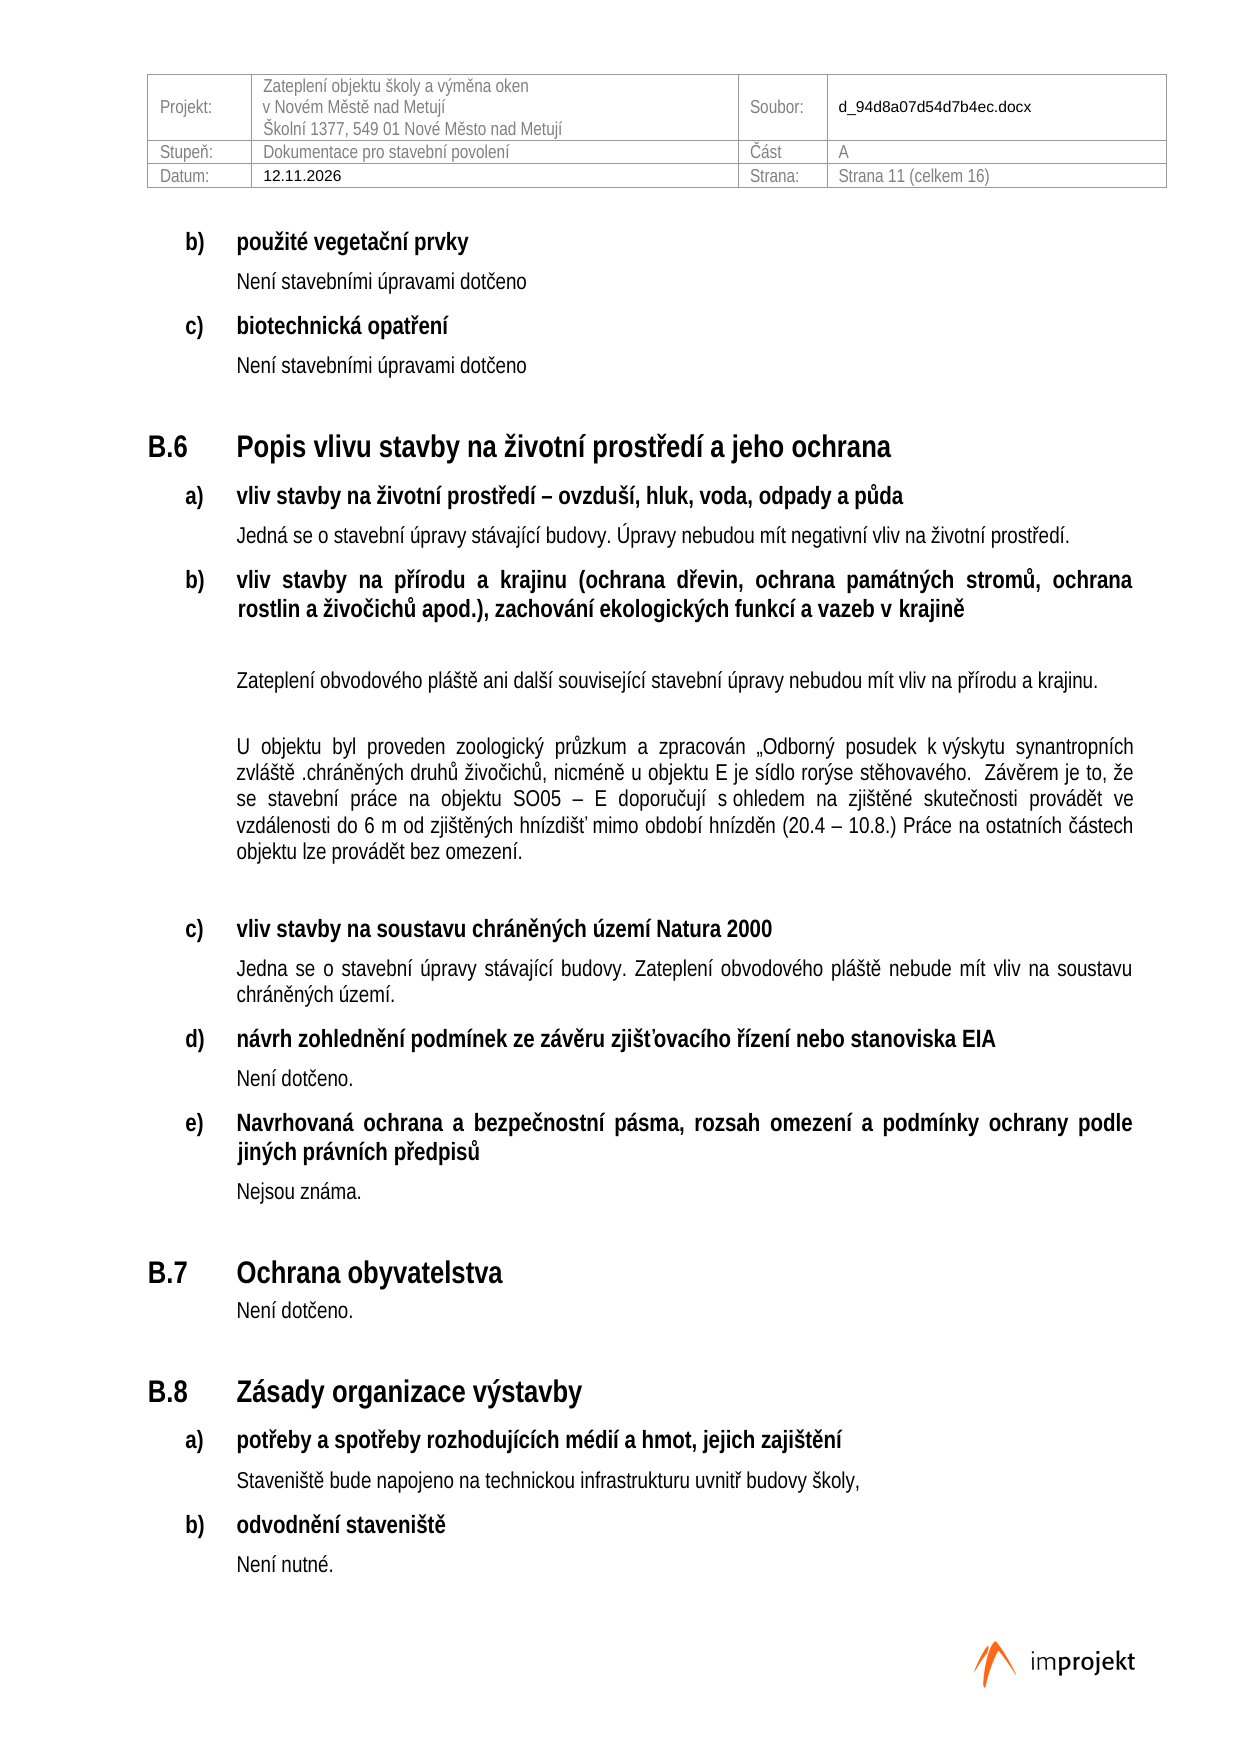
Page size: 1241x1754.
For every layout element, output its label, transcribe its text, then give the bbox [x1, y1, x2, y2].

subtitle odvodnění staveniště [185, 1510, 1134, 1538]
subtitle Zásady organizace výstavby [148, 1373, 1134, 1409]
picture [972, 1639, 1137, 1689]
text Zateplení obvodového pláště ani další související stavební úpravy nebudou mít vliv na přírodu a krajinu. [236, 667, 1134, 694]
subtitle Ochrana obyvatelstva [148, 1254, 1134, 1290]
subtitle vliv stavby na přírodu a krajinu (ochrana dřevin, ochrana památných stromů, ochrana rostlin a živočichů apod.), zachování ekologických funkcí a vazeb v krajině [185, 565, 1134, 622]
text Staveniště bude napojeno na technickou infrastrukturu uvnitř budovy školy, [236, 1467, 1134, 1493]
text Jedna se o stavební úpravy stávající budovy. Zateplení obvodového pláště nebude mít vliv na soustavu chráněných území. [236, 955, 1134, 1008]
text Není dotčeno. [236, 1065, 1134, 1092]
subtitle Navrhovaná ochrana a bezpečnostní pásma, rozsah omezení a podmínky ochrany podle jiných právních předpisů [185, 1108, 1134, 1166]
subtitle návrh zohlednění podmínek ze závěru zjišťovacího řízení nebo stanoviska EIA [185, 1024, 1134, 1053]
text U objektu byl proveden zoologický průzkum a zpracován „Odborný posudek k výskytu synantropních zvláště .chráněných druhů živočichů, nicméně u objektu E je sídlo rorýse stěhovavého. Závěrem je to, že se stavební práce na objektu SO05 – E doporučují s ohledem na zjištěné skutečnosti provádět ve vzdálenosti do 6 m od zjištěných hnízdišť mimo období hnízděn (20.4 – 10.8.) Práce na ostatních částech objektu lze provádět bez omezení. [236, 733, 1134, 864]
text Není stavebními úpravami dotčeno [236, 352, 1134, 378]
text Není nutné. [236, 1551, 1134, 1577]
text Jedná se o stavební úpravy stávající budovy. Úpravy nebudou mít negativní vliv na životní prostředí. [236, 522, 1134, 548]
text Nejsou známa. [236, 1178, 1134, 1204]
text Není stavebními úpravami dotčeno [236, 268, 1134, 294]
subtitle biotechnická opatření [185, 311, 1134, 339]
subtitle vliv stavby na soustavu chráněných území Natura 2000 [185, 914, 1134, 942]
subtitle potřeby a spotřeby rozhodujících médií a hmot, jejich zajištění [185, 1426, 1134, 1454]
subtitle použité vegetační prvky [185, 227, 1134, 255]
subtitle Popis vlivu stavby na životní prostředí a jeho ochrana [148, 428, 1134, 464]
text Není dotčeno. [236, 1297, 1134, 1323]
subtitle vliv stavby na životní prostředí – ovzduší, hluk, voda, odpady a půda [185, 481, 1134, 509]
